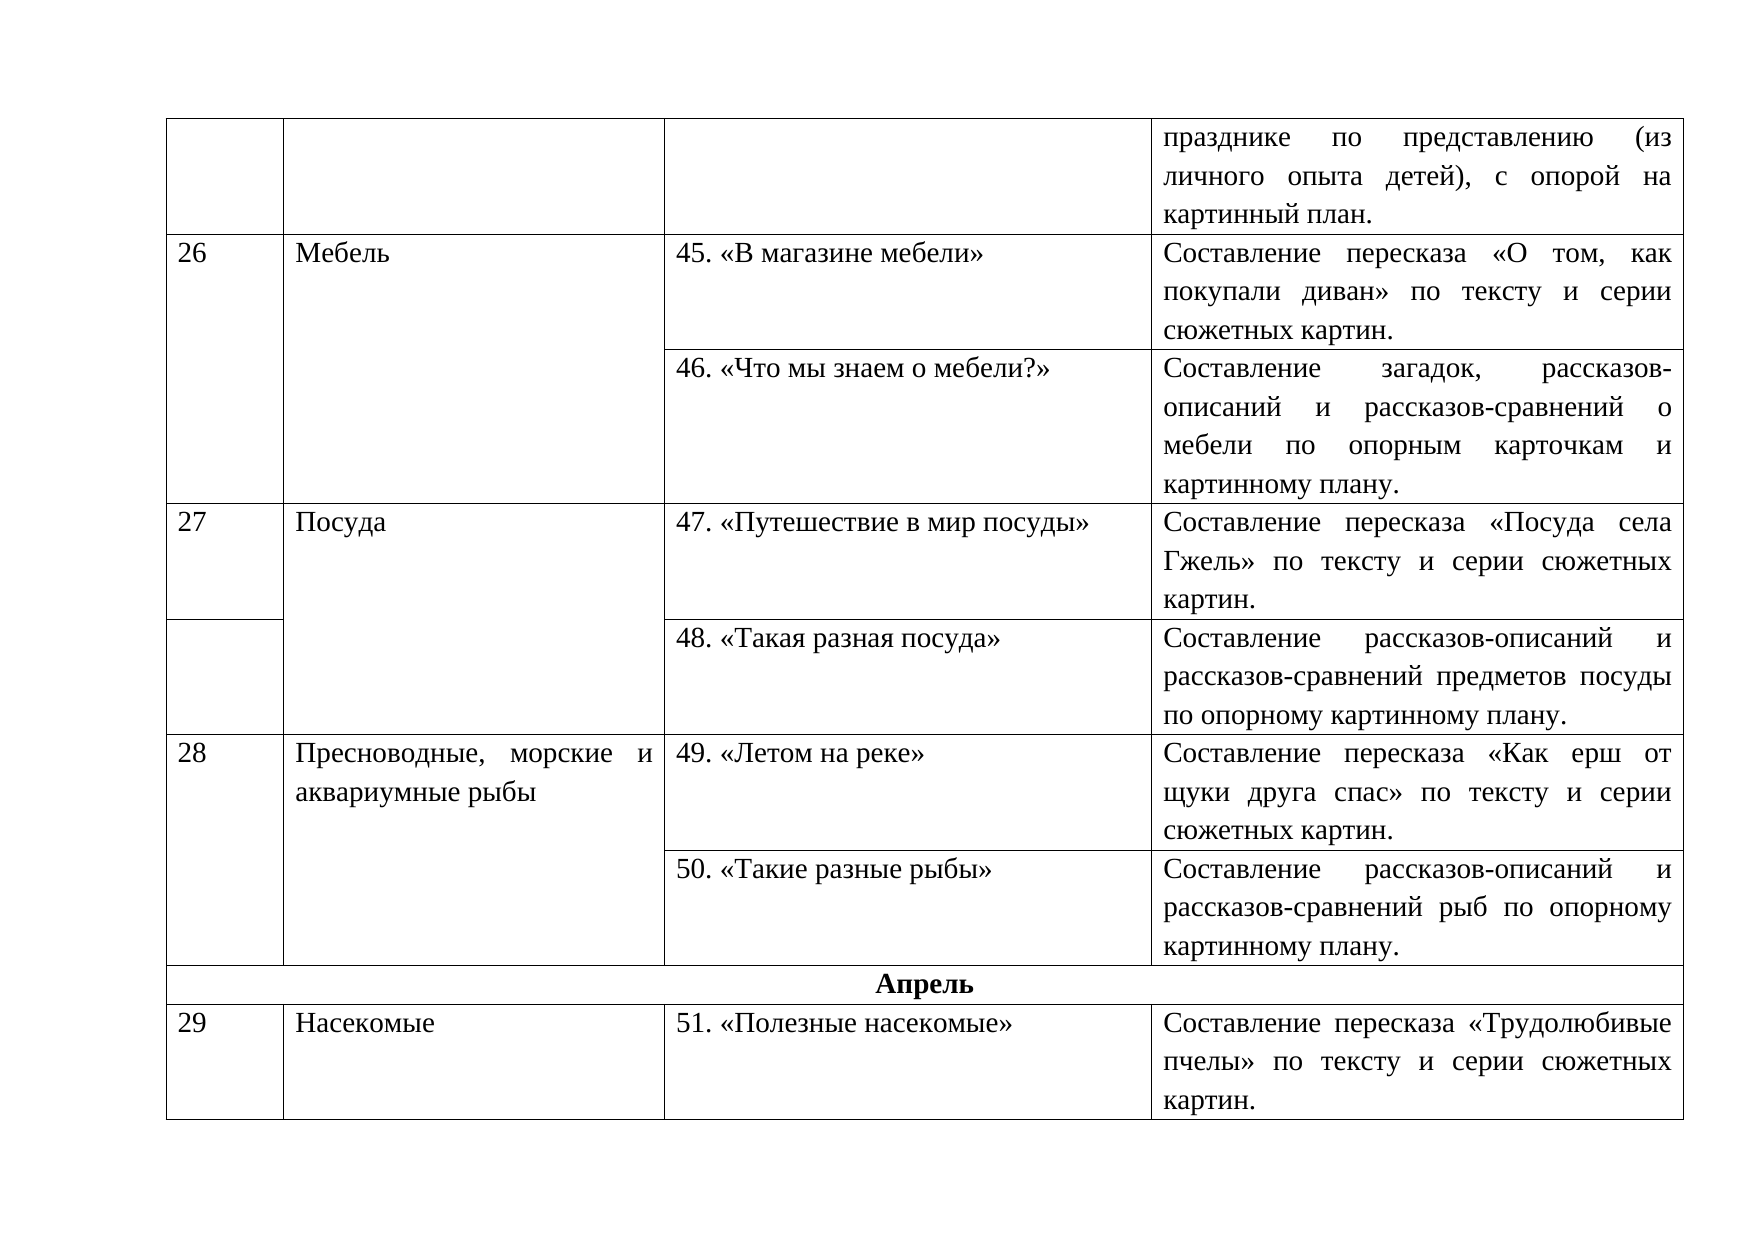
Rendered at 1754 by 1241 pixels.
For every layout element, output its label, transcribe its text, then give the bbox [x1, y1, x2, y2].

table_cell Составление пересказа «Посуда села Гжель» по тексту и серии сюжетных картин. [1152, 504, 1683, 619]
table_cell 46. «Что мы знаем о мебели?» [665, 350, 1151, 503]
table_cell 50. «Такие разные рыбы» [665, 851, 1151, 965]
table_cell Составление рассказов-описаний и рассказов-сравнений рыб по опорному картинному плану. [1152, 851, 1683, 965]
table_cell 29 [167, 1005, 283, 1119]
table_cell Насекомые [284, 1005, 664, 1119]
table_cell 51. «Полезные насекомые» [665, 1005, 1151, 1119]
table_cell 49. «Летом на реке» [665, 735, 1151, 850]
table_cell 27 [167, 504, 283, 619]
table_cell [1152, 119, 1683, 234]
table_cell Составление загадок, рассказов-описаний и рассказов-сравнений о мебели по опорным карточкам и картинному плану. [1152, 350, 1683, 503]
table_cell Посуда [284, 504, 664, 734]
table_cell Составление пересказа «О том, как покупали диван» по тексту и серии сюжетных картин. [1152, 235, 1683, 349]
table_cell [665, 119, 1151, 234]
table_cell Составление пересказа «Как ерш от щуки друга спас» по тексту и серии сюжетных картин. [1152, 735, 1683, 850]
table_cell Составление пересказа «Трудолюбивые пчелы» по тексту и серии сюжетных картин. [1152, 1005, 1683, 1119]
table_cell Мебель [284, 235, 664, 503]
table_cell Апрель [167, 966, 1683, 1004]
table_cell 48. «Такая разная посуда» [665, 620, 1151, 734]
table_cell 26 [167, 235, 283, 503]
table_cell Пресноводные, морские и аквариумные рыбы [284, 735, 664, 965]
table_cell Составление рассказов-описаний и рассказов-сравнений предметов посуды по опорному картинному плану. [1152, 620, 1683, 734]
table_cell 45. «В магазине мебели» [665, 235, 1151, 349]
table_cell 47. «Путешествие в мир посуды» [665, 504, 1151, 619]
table_cell [167, 620, 283, 734]
table_cell 28 [167, 735, 283, 965]
